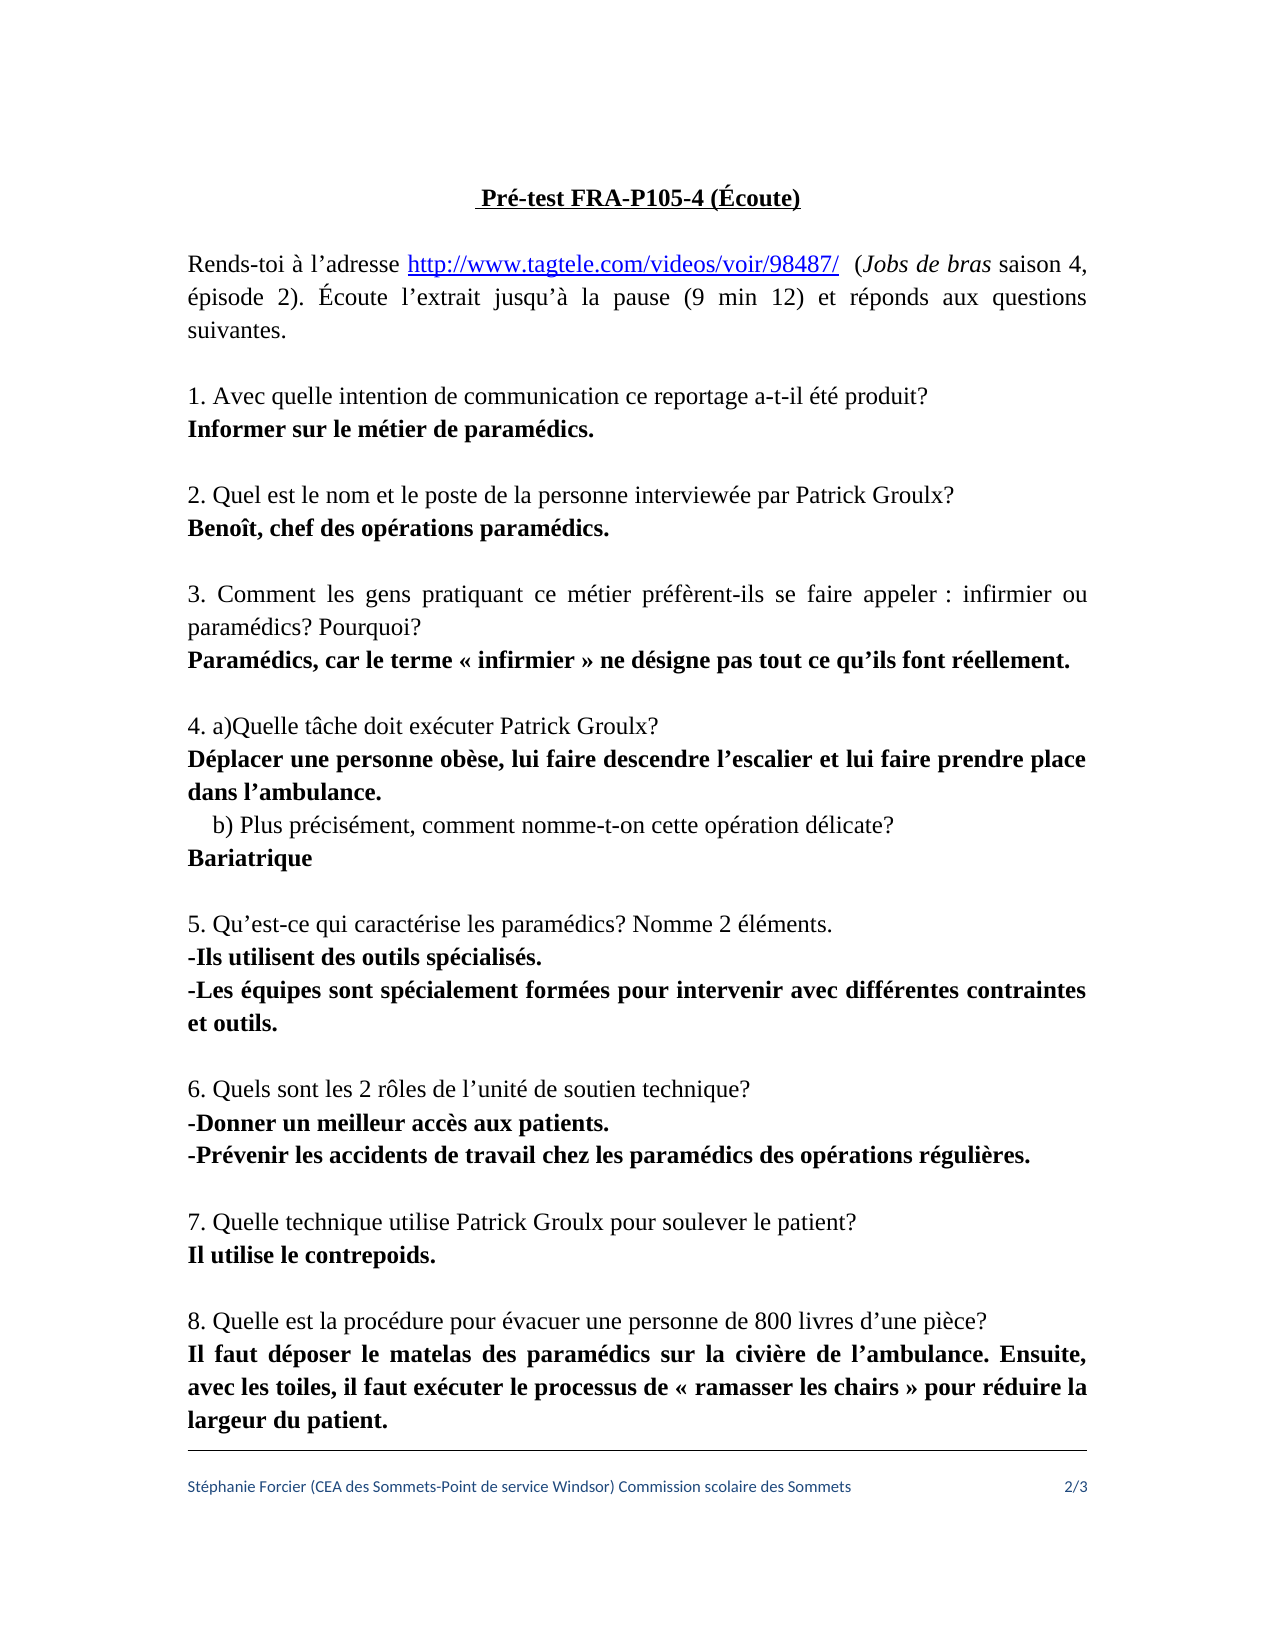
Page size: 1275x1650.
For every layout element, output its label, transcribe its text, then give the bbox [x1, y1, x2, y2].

text 7. Quelle technique utilise Patrick Groulx pour soulever le patient? [187, 1207, 1087, 1235]
text Paramédics, car le terme « infirmier » ne désigne pas tout ce qu’ils font réellement. [187, 645, 1087, 674]
text 2. Quel est le nom et le poste de la personne interviewée par Patrick Groulx? [187, 480, 1087, 509]
text Il utilise le contrepoids. [187, 1240, 1087, 1268]
text b) Plus précisément, comment nomme-t-on cette opération délicate? [187, 810, 1087, 839]
text 6. Quels sont les 2 rôles de l’unité de soutien technique? [187, 1074, 1087, 1103]
text Rends-toi à l’adresse http://www.tagtele.com/videos/voir/98487/ (Jobs de bras saison 4, épisode 2). Écoute l’extrait jusqu’à la pause (9 min 12) et réponds aux questions suivantes. [187, 249, 1087, 344]
text -Ils utilisent des outils spécialisés. [187, 942, 1087, 971]
text 4. a)Quelle tâche doit exécuter Patrick Groulx? [187, 711, 1087, 740]
text -Prévenir les accidents de travail chez les paramédics des opérations régulières. [187, 1141, 1087, 1169]
text 3. Comment les gens pratiquant ce métier préfèrent-ils se faire appeler : infirmier ou paramédics? Pourquoi? [187, 579, 1087, 641]
text 1. Avec quelle intention de communication ce reportage a-t-il été produit? [187, 381, 1087, 410]
text 8. Quelle est la procédure pour évacuer une personne de 800 livres d’une pièce? [187, 1306, 1087, 1334]
text Il faut déposer le matelas des paramédics sur la civière de l’ambulance. Ensuite, avec les toiles, il faut exécuter le processus de « ramasser les chairs » pour réduire la largeur du patient. [187, 1339, 1087, 1433]
text -Les équipes sont spécialement formées pour intervenir avec différentes contraintes et outils. [187, 976, 1087, 1037]
text Pré-test FRA-P105-4 (Écoute) [187, 183, 1087, 212]
text Bariatrique [187, 843, 1087, 872]
text Benoît, chef des opérations paramédics. [187, 513, 1087, 542]
text 5. Qu’est-ce qui caractérise les paramédics? Nomme 2 éléments. [187, 909, 1087, 938]
text Déplacer une personne obèse, lui faire descendre l’escalier et lui faire prendre place dans l’ambulance. [187, 744, 1087, 806]
text Informer sur le métier de paramédics. [187, 414, 1087, 443]
text -Donner un meilleur accès aux patients. [187, 1108, 1087, 1136]
